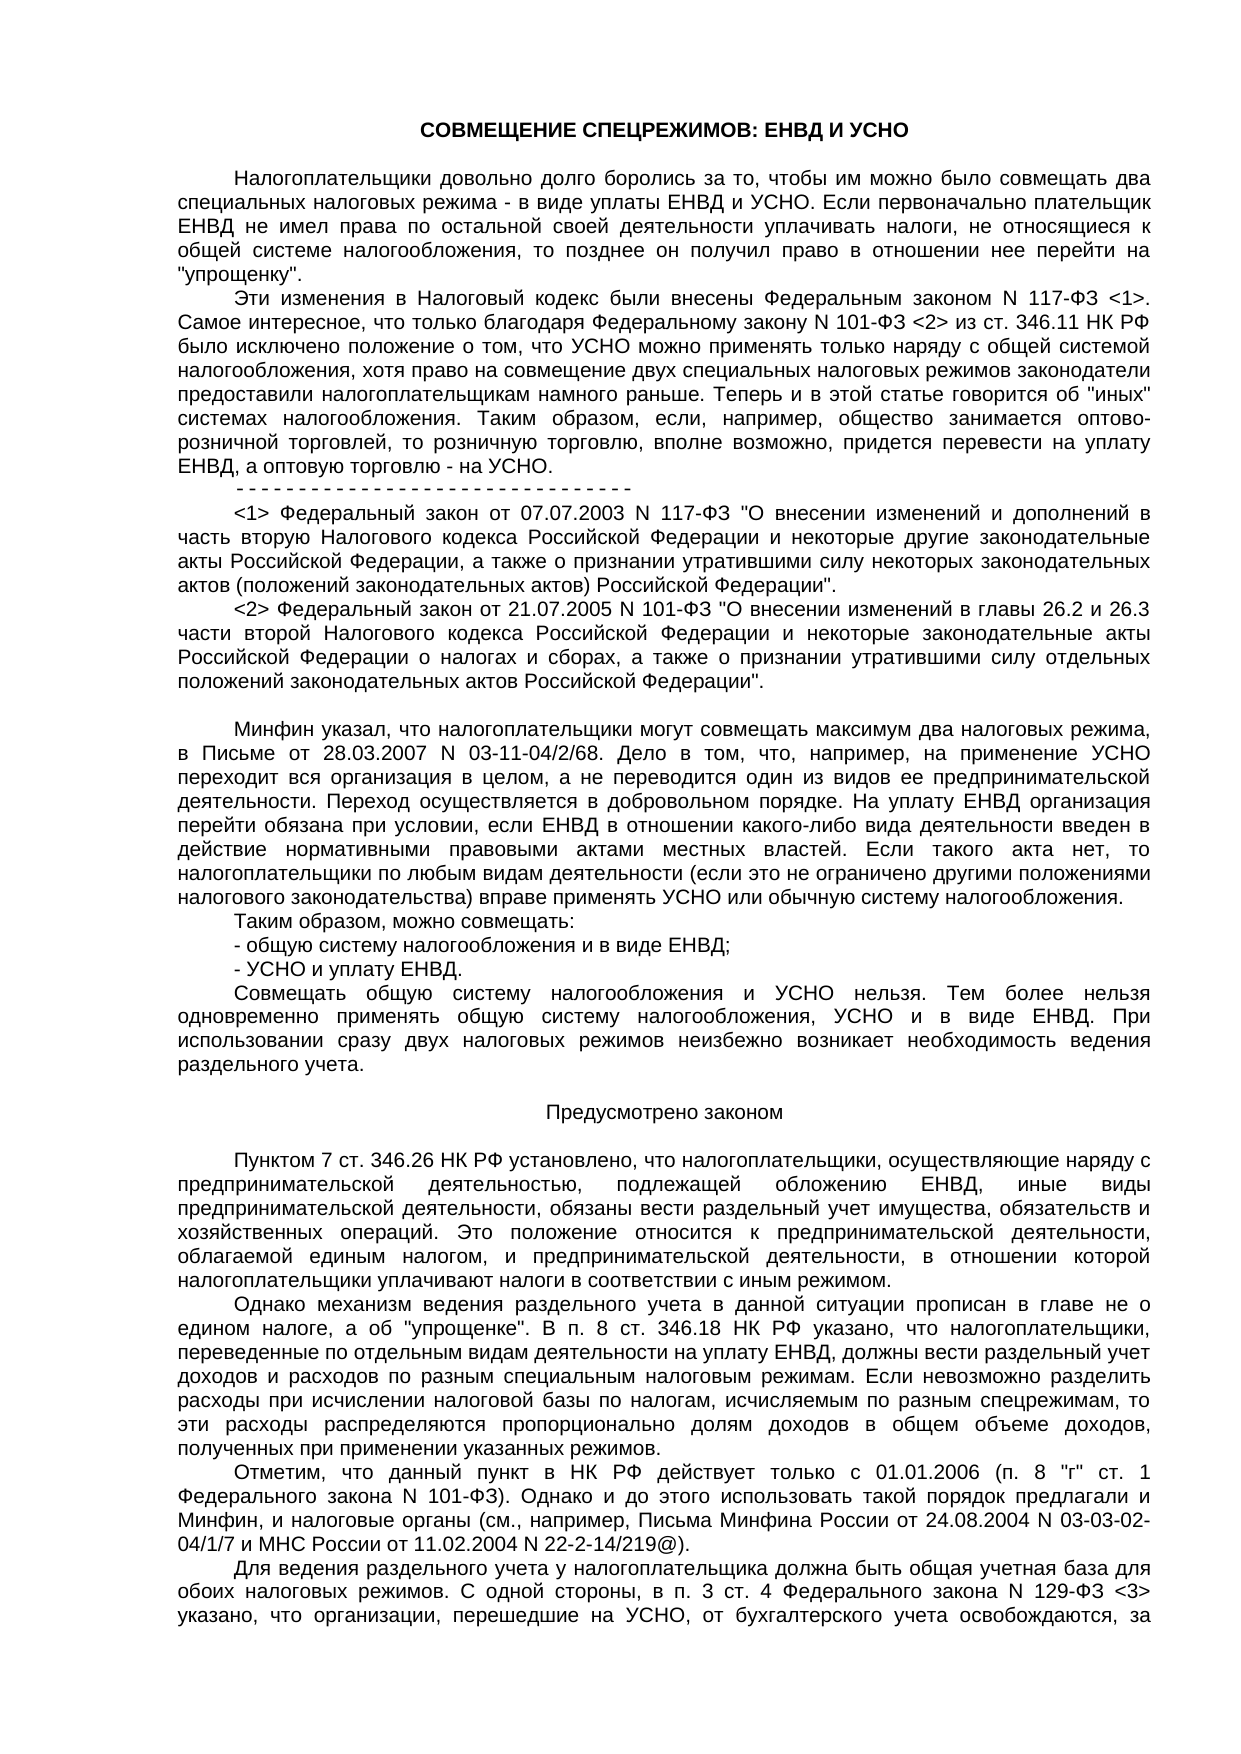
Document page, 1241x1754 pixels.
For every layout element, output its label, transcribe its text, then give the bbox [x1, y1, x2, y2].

text Предусмотрено законом [177, 1100, 1152, 1124]
text - УСНО и уплату ЕНВД. [177, 956, 1152, 980]
text -------------------------------- [177, 477, 1152, 501]
text Минфин указал, что налогоплательщики могут совмещать максимум два налоговых режима, в Письме от 28.03.2007 N 03-11-04/2/68. Дело в том, что, например, на применение УСНО переходит вся организация в целом, а не переводится один из видов ее предпринимательской деятельности. Переход осуществляется в добровольном порядке. На уплату ЕНВД организация перейти обязана при условии, если ЕНВД в отношении какого-либо вида деятельности введен в действие нормативными правовыми актами местных властей. Если такого акта нет, то налогоплательщики по любым видам деятельности (если это не ограничено другими положениями налогового законодательства) вправе применять УСНО или обычную систему налогообложения. [177, 717, 1152, 908]
text Однако механизм ведения раздельного учета в данной ситуации прописан в главе не о едином налоге, а об "упрощенке". В п. 8 ст. 346.18 НК РФ указано, что налогоплательщики, переведенные по отдельным видам деятельности на уплату ЕНВД, должны вести раздельный учет доходов и расходов по разным специальным налоговым режимам. Если невозможно разделить расходы при исчислении налоговой базы по налогам, исчисляемым по разным спецрежимам, то эти расходы распределяются пропорционально долям доходов в общем объеме доходов, полученных при применении указанных режимов. [177, 1292, 1152, 1459]
text Пунктом 7 ст. 346.26 НК РФ установлено, что налогоплательщики, осуществляющие наряду с предпринимательской деятельностью, подлежащей обложению ЕНВД, иные виды предпринимательской деятельности, обязаны вести раздельный учет имущества, обязательств и хозяйственных операций. Это положение относится к предпринимательской деятельности, облагаемой единым налогом, и предпринимательской деятельности, в отношении которой налогоплательщики уплачивают налоги в соответствии с иным режимом. [177, 1148, 1152, 1292]
text Отметим, что данный пункт в НК РФ действует только с 01.01.2006 (п. 8 "г" ст. 1 Федерального закона N 101-ФЗ). Однако и до этого использовать такой порядок предлагали и Минфин, и налоговые органы (см., например, Письма Минфина России от 24.08.2004 N 03-03-02-04/1/7 и МНС России от 11.02.2004 N 22-2-14/219@). [177, 1459, 1152, 1555]
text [177, 1555, 1152, 1627]
text Эти изменения в Налоговый кодекс были внесены Федеральным законом N 117-ФЗ <1>. Самое интересное, что только благодаря Федеральному закону N 101-ФЗ <2> из ст. 346.11 НК РФ было исключено положение о том, что УСНО можно применять только наряду с общей системой налогообложения, хотя право на совмещение двух специальных налоговых режимов законодатели предоставили налогоплательщикам намного раньше. Теперь и в этой статье говорится об "иных" системах налогообложения. Таким образом, если, например, общество занимается оптово-розничной торговлей, то розничную торговлю, вполне возможно, придется перевести на уплату ЕНВД, а оптовую торговлю - на УСНО. [177, 286, 1152, 477]
text <1> Федеральный закон от 07.07.2003 N 117-ФЗ "О внесении изменений и дополнений в часть вторую Налогового кодекса Российской Федерации и некоторые другие законодательные акты Российской Федерации, а также о признании утратившими силу некоторых законодательных актов (положений законодательных актов) Российской Федерации". [177, 501, 1152, 597]
text <2> Федеральный закон от 21.07.2005 N 101-ФЗ "О внесении изменений в главы 26.2 и 26.3 части второй Налогового кодекса Российской Федерации и некоторые законодательные акты Российской Федерации о налогах и сборах, а также о признании утратившими силу отдельных положений законодательных актов Российской Федерации". [177, 597, 1152, 693]
title СОВМЕЩЕНИЕ СПЕЦРЕЖИМОВ: ЕНВД И УСНО [177, 118, 1152, 142]
text Таким образом, можно совмещать: [177, 908, 1152, 932]
text Налогоплательщики довольно долго боролись за то, чтобы им можно было совмещать два специальных налоговых режима - в виде уплаты ЕНВД и УСНО. Если первоначально плательщик ЕНВД не имел права по остальной своей деятельности уплачивать налоги, не относящиеся к общей системе налогообложения, то позднее он получил право в отношении нее перейти на "упрощенку". [177, 166, 1152, 286]
text - общую систему налогообложения и в виде ЕНВД; [177, 932, 1152, 956]
text Совмещать общую систему налогообложения и УСНО нельзя. Тем более нельзя одновременно применять общую систему налогообложения, УСНО и в виде ЕНВД. При использовании сразу двух налоговых режимов неизбежно возникает необходимость ведения раздельного учета. [177, 980, 1152, 1076]
